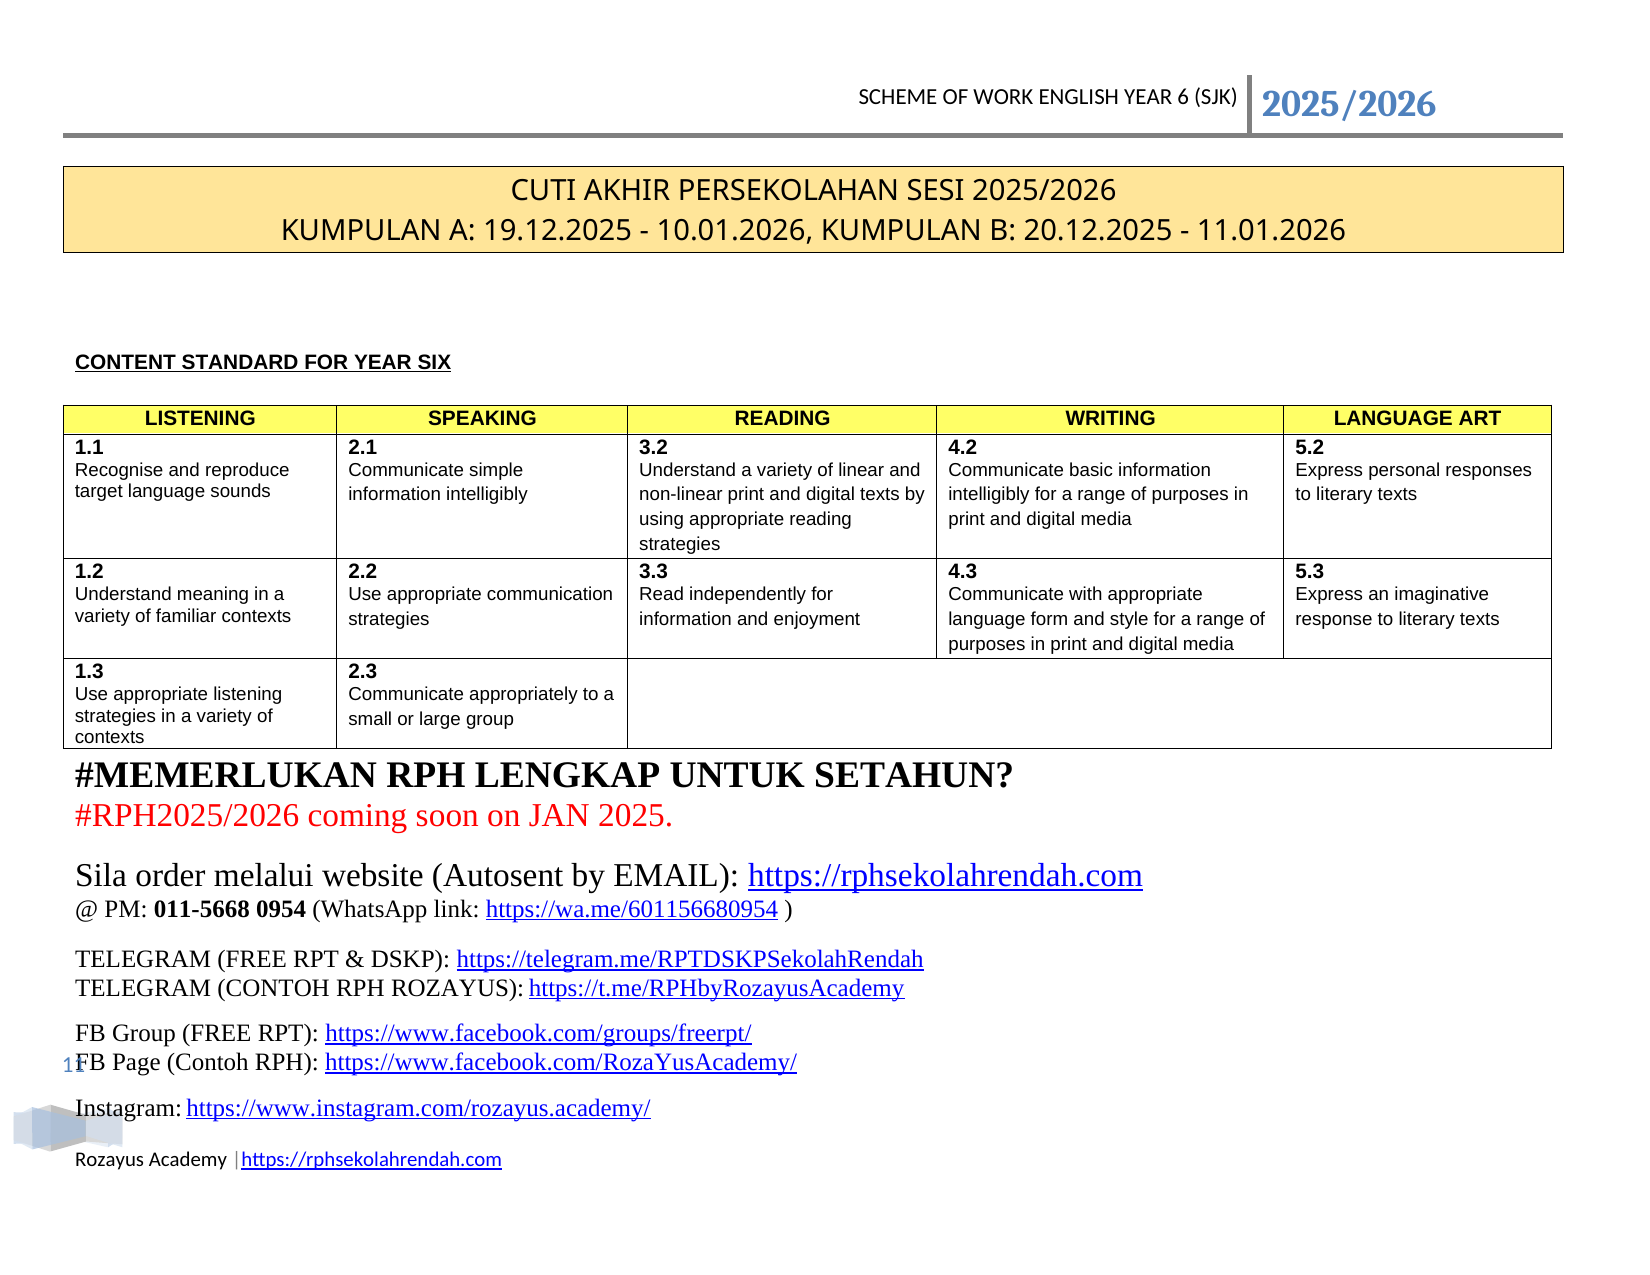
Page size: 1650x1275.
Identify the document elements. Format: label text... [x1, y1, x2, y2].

text TELEGRAM (FREE RPT & DSKP): https://telegram.me/RPTDSKPSekolahRendah [75, 944, 1575, 973]
text Sila order melalui website (Autosent by EMAIL): https://rphsekolahrendah.com [75, 856, 1575, 894]
text #MEMERLUKAN RPH LENGKAP UNTUK SETAHUN? [75, 405, 1575, 796]
table_cell 1.2 Understand meaning in a variety of familiar contexts [64, 559, 336, 658]
table_cell 4.2 Communicate basic information intelligibly for a range of purposes in print and digital media [937, 435, 1283, 558]
text FB Page (Contoh RPH): https://www.facebook.com/RozaYusAcademy/ [75, 1047, 1575, 1076]
table_cell 2.2 Use appropriate communication strategies [337, 559, 627, 658]
table_cell 2.1 Communicate simple information intelligibly [337, 435, 627, 558]
table_cell 5.3 Express an imaginative response to literary texts [1284, 559, 1551, 658]
table_cell 5.2 Express personal responses to literary texts [1284, 435, 1551, 558]
table_cell 3.2 Understand a variety of linear and non-linear print and digital texts by using appropriate reading strategies [628, 435, 936, 558]
table_cell 3.3 Read independently for information and enjoyment [628, 559, 936, 658]
text CONTENT STANDARD FOR YEAR SIX [75, 350, 1575, 374]
table_cell 1.1 Recognise and reproduce target language sounds [64, 435, 336, 558]
table_header WRITING [937, 406, 1283, 433]
table_header LANGUAGE ART [1284, 406, 1551, 433]
table_header SPEAKING [337, 406, 627, 433]
text #RPH2025/2026 coming soon on JAN 2025. [75, 796, 1575, 834]
text TELEGRAM (CONTOH RPH ROZAYUS): https://t.me/RPHbyRozayusAcademy [75, 973, 1575, 1002]
text @ PM: 011-5668 0954 (WhatsApp link: https://wa.me/601156680954 ) [75, 894, 1575, 923]
table_header LISTENING [64, 406, 336, 433]
table_header READING [628, 406, 936, 433]
table_cell CUTI AKHIR PERSEKOLAHAN SESI 2025/2026 KUMPULAN A: 19.12.2025 - 10.01.2026, KUMPULAN B: 20.12.2025 - 11.01.2026 [64, 167, 1563, 252]
table_cell 2.3 Communicate appropriately to a small or large group [337, 659, 627, 748]
table_cell 1.3 Use appropriate listening strategies in a variety of contexts [64, 659, 336, 748]
text FB Group (FREE RPT): https://www.facebook.com/groups/freerpt/ [75, 1018, 1575, 1047]
text Instagram: https://www.instagram.com/rozayus.academy/ [75, 1093, 1575, 1121]
table_cell 4.3 Communicate with appropriate language form and style for a range of purposes in print and digital media [937, 559, 1283, 658]
table_cell [628, 659, 1551, 748]
